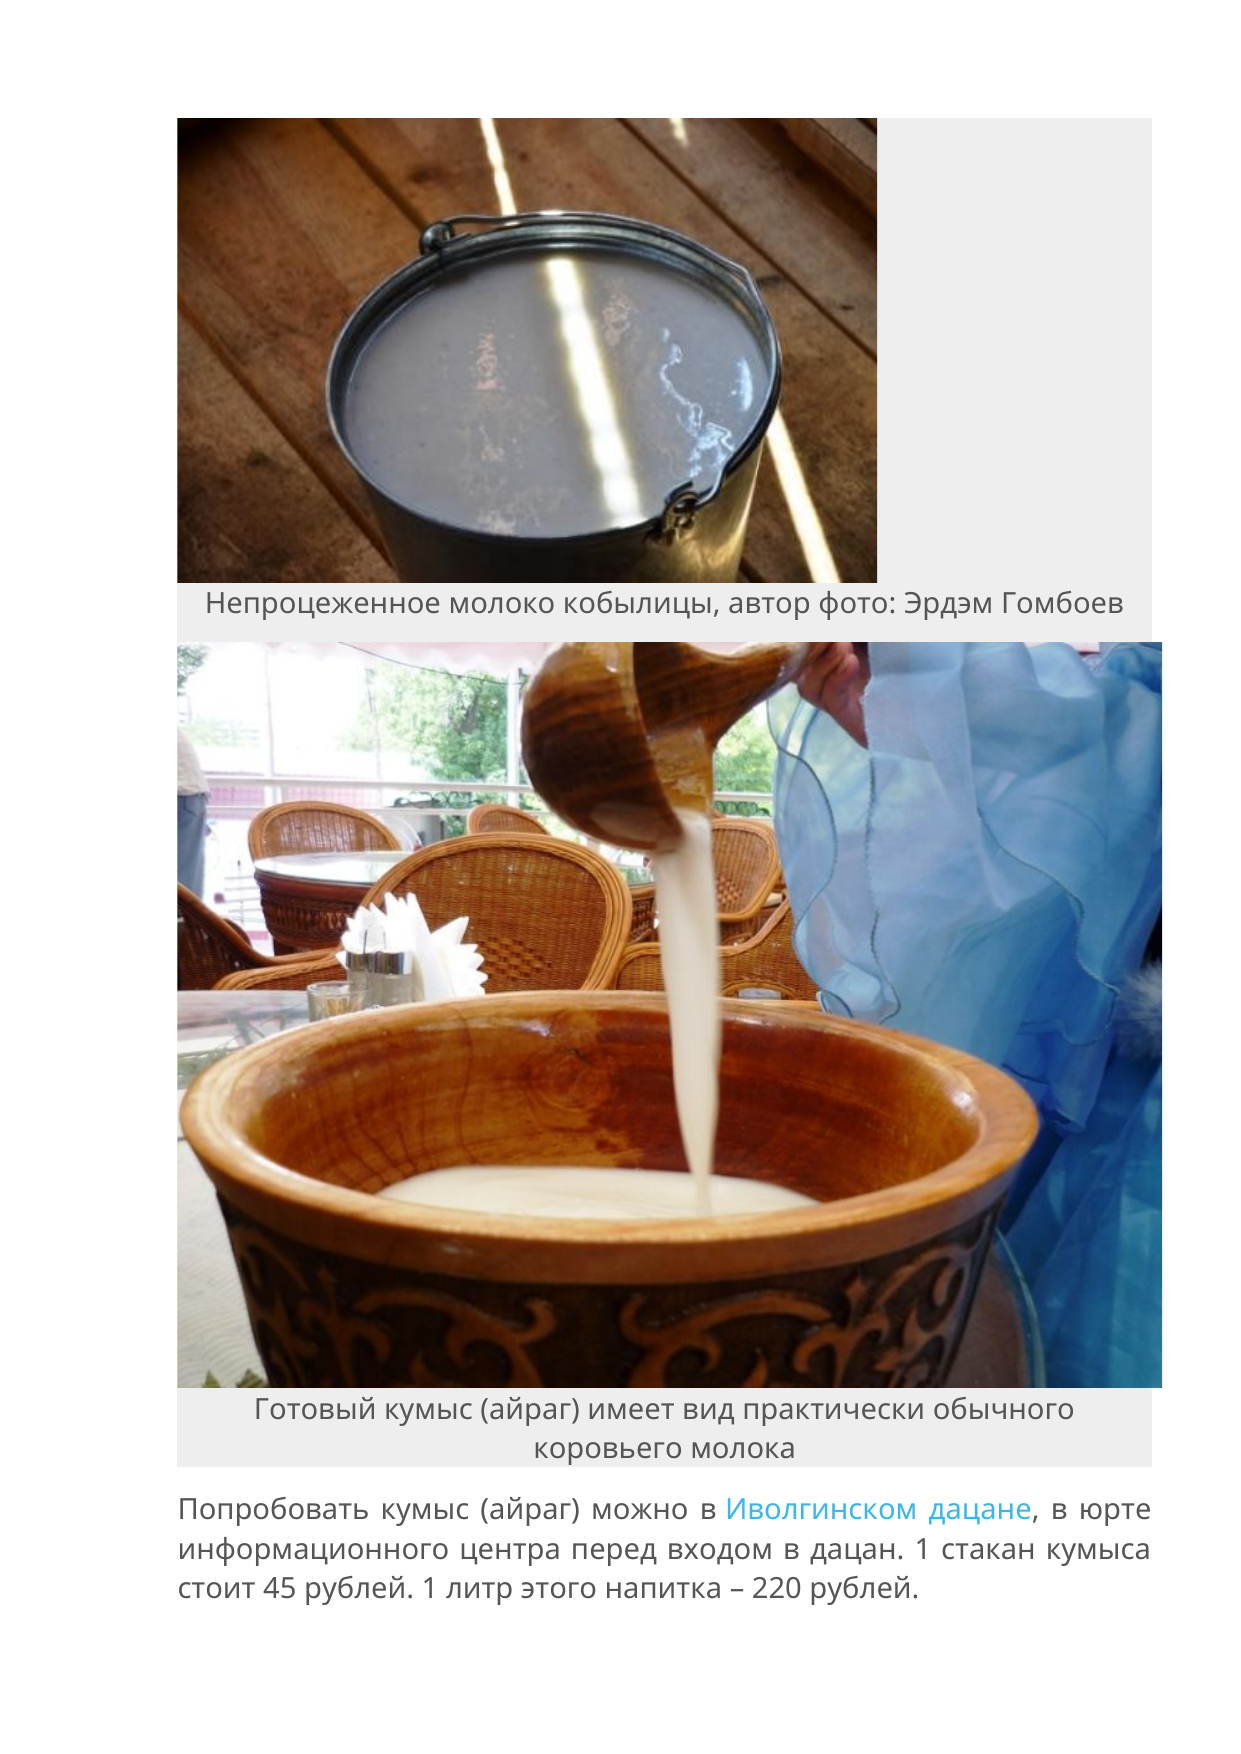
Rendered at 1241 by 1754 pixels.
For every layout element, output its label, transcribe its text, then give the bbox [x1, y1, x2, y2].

picture [177, 118, 878, 583]
text Попробовать кумыс (айраг) можно в Иволгинском дацане, в юрте информационного центра перед входом в дацан. 1 стакан кумыса стоит 45 рублей. 1 литр этого напитка – 220 рублей. [177, 1488, 1152, 1607]
text Готовый кумыс (айраг) имеет вид практически обычного коровьего молока [177, 1388, 1152, 1467]
text Непроцеженное молоко кобылицы, автор фото: Эрдэм Гомбоев [177, 582, 1152, 622]
picture [177, 642, 1163, 1388]
